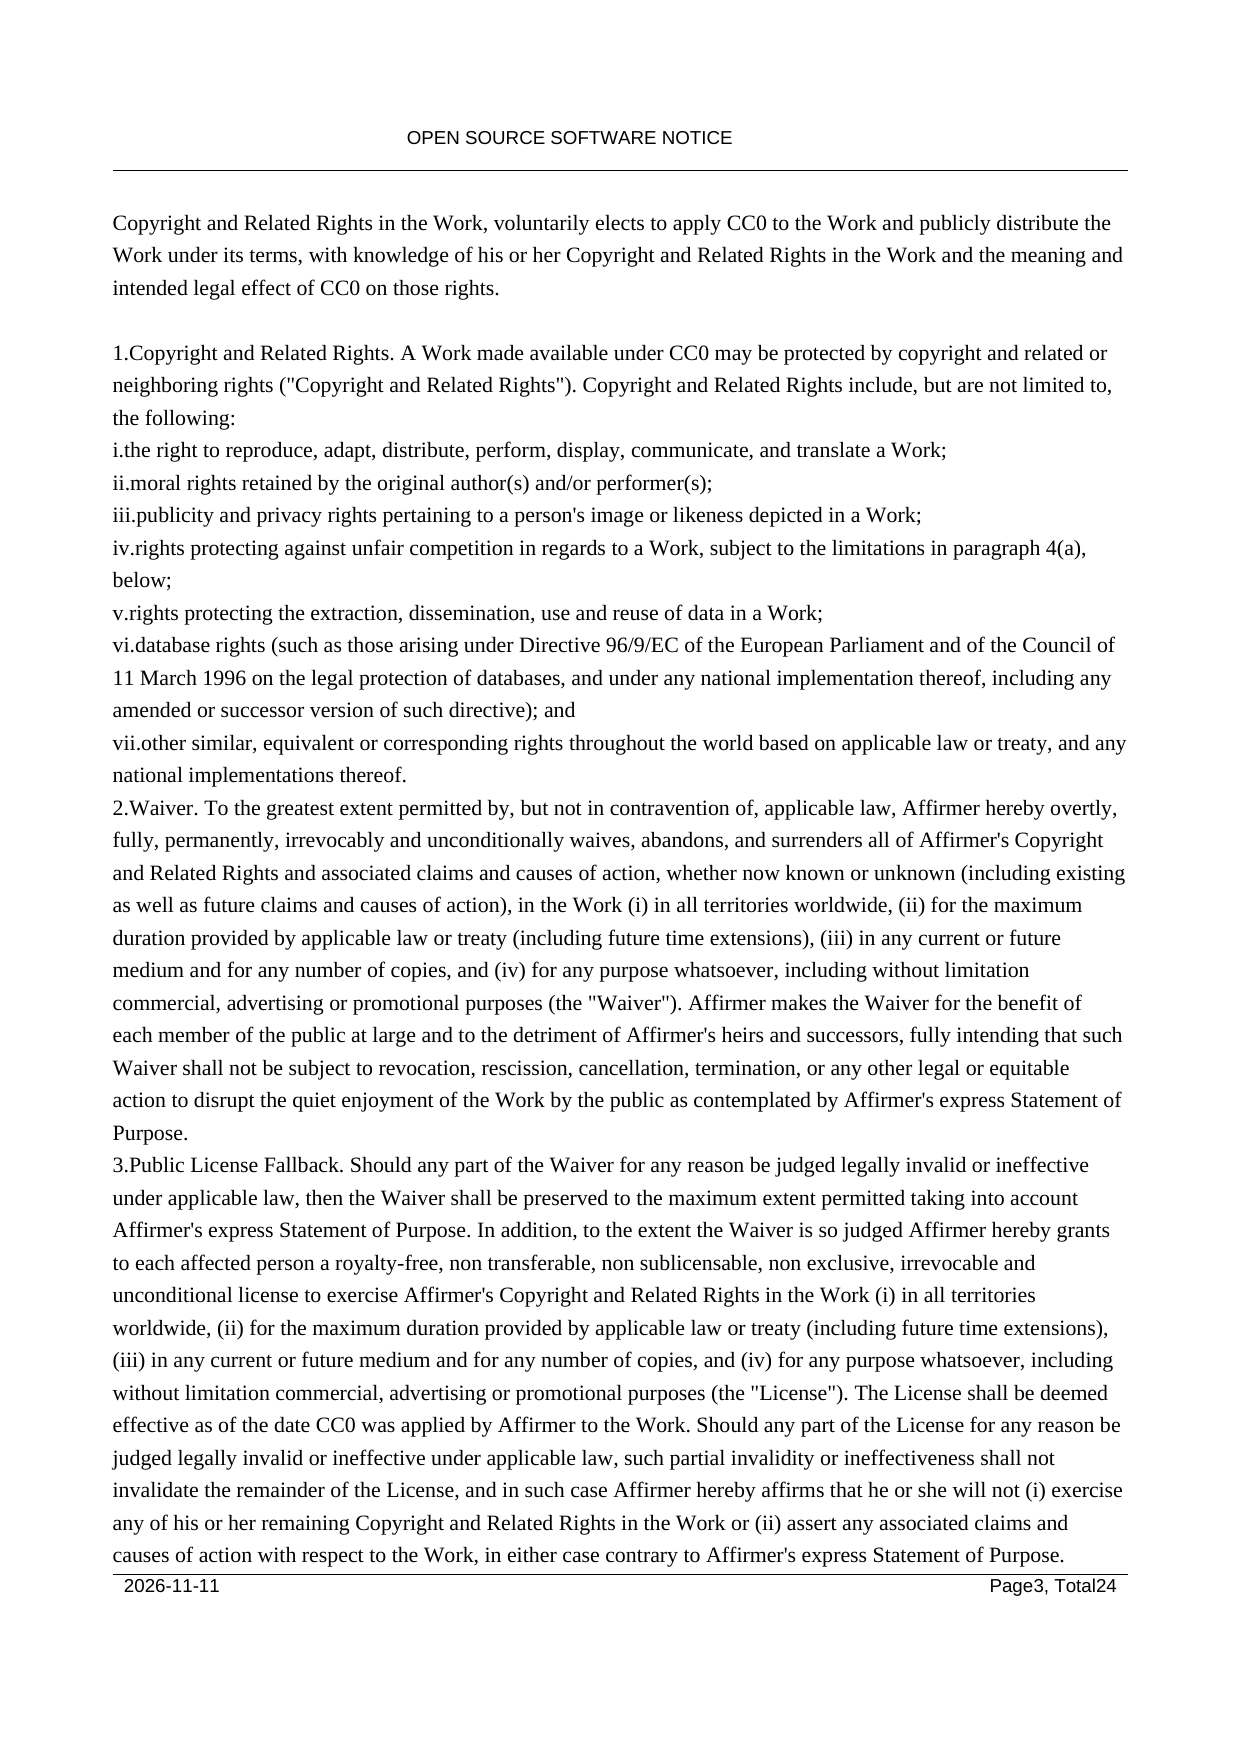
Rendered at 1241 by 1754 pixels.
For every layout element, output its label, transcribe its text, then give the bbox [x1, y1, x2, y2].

text v.rights protecting the extraction, dissemination, use and reuse of data in a Work; [112, 596, 1128, 629]
text 2.Waiver. To the greatest extent permitted by, but not in contravention of, applicable law, Affirmer hereby overtly, fully, permanently, irrevocably and unconditionally waives, abandons, and surrenders all of Affirmer's Copyright and Related Rights and associated claims and causes of action, whether now known or unknown (including existing as well as future claims and causes of action), in the Work (i) in all territories worldwide, (ii) for the maximum duration provided by applicable law or treaty (including future time extensions), (iii) in any current or future medium and for any number of copies, and (iv) for any purpose whatsoever, including without limitation commercial, advertising or promotional purposes (the "Waiver"). Affirmer makes the Waiver for the benefit of each member of the public at large and to the detriment of Affirmer's heirs and successors, fully intending that such Waiver shall not be subject to revocation, rescission, cancellation, termination, or any other legal or equitable action to disrupt the quiet enjoyment of the Work by the public as contemplated by Affirmer's express Statement of Purpose. [112, 791, 1128, 1149]
text ii.moral rights retained by the original author(s) and/or performer(s); [112, 466, 1128, 499]
text iii.publicity and privacy rights pertaining to a person's image or likeness depicted in a Work; [112, 499, 1128, 531]
text vi.database rights (such as those arising under Directive 96/9/EC of the European Parliament and of the Council of 11 March 1996 on the legal protection of databases, and under any national implementation thereof, including any amended or successor version of such directive); and [112, 629, 1128, 726]
text 1.Copyright and Related Rights. A Work made available under CC0 may be protected by copyright and related or neighboring rights ("Copyright and Related Rights"). Copyright and Related Rights include, but are not limited to, the following: [112, 336, 1128, 434]
text 3.Public License Fallback. Should any part of the Waiver for any reason be judged legally invalid or ineffective under applicable law, then the Waiver shall be preserved to the maximum extent permitted taking into account Affirmer's express Statement of Purpose. In addition, to the extent the Waiver is so judged Affirmer hereby grants to each affected person a royalty-free, non transferable, non sublicensable, non exclusive, irrevocable and unconditional license to exercise Affirmer's Copyright and Related Rights in the Work (i) in all territories worldwide, (ii) for the maximum duration provided by applicable law or treaty (including future time extensions), (iii) in any current or future medium and for any number of copies, and (iv) for any purpose whatsoever, including without limitation commercial, advertising or promotional purposes (the "License"). The License shall be deemed effective as of the date CC0 was applied by Affirmer to the Work. Should any part of the License for any reason be judged legally invalid or ineffective under applicable law, such partial invalidity or ineffectiveness shall not invalidate the remainder of the License, and in such case Affirmer hereby affirms that he or she will not (i) exercise any of his or her remaining Copyright and Related Rights in the Work or (ii) assert any associated claims and causes of action with respect to the Work, in either case contrary to Affirmer's express Statement of Purpose. [112, 1149, 1128, 1571]
text iv.rights protecting against unfair competition in regards to a Work, subject to the limitations in paragraph 4(a), below; [112, 531, 1128, 596]
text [112, 206, 1128, 304]
text vii.other similar, equivalent or corresponding rights throughout the world based on applicable law or treaty, and any national implementations thereof. [112, 726, 1128, 791]
text i.the right to reproduce, adapt, distribute, perform, display, communicate, and translate a Work; [112, 434, 1128, 466]
